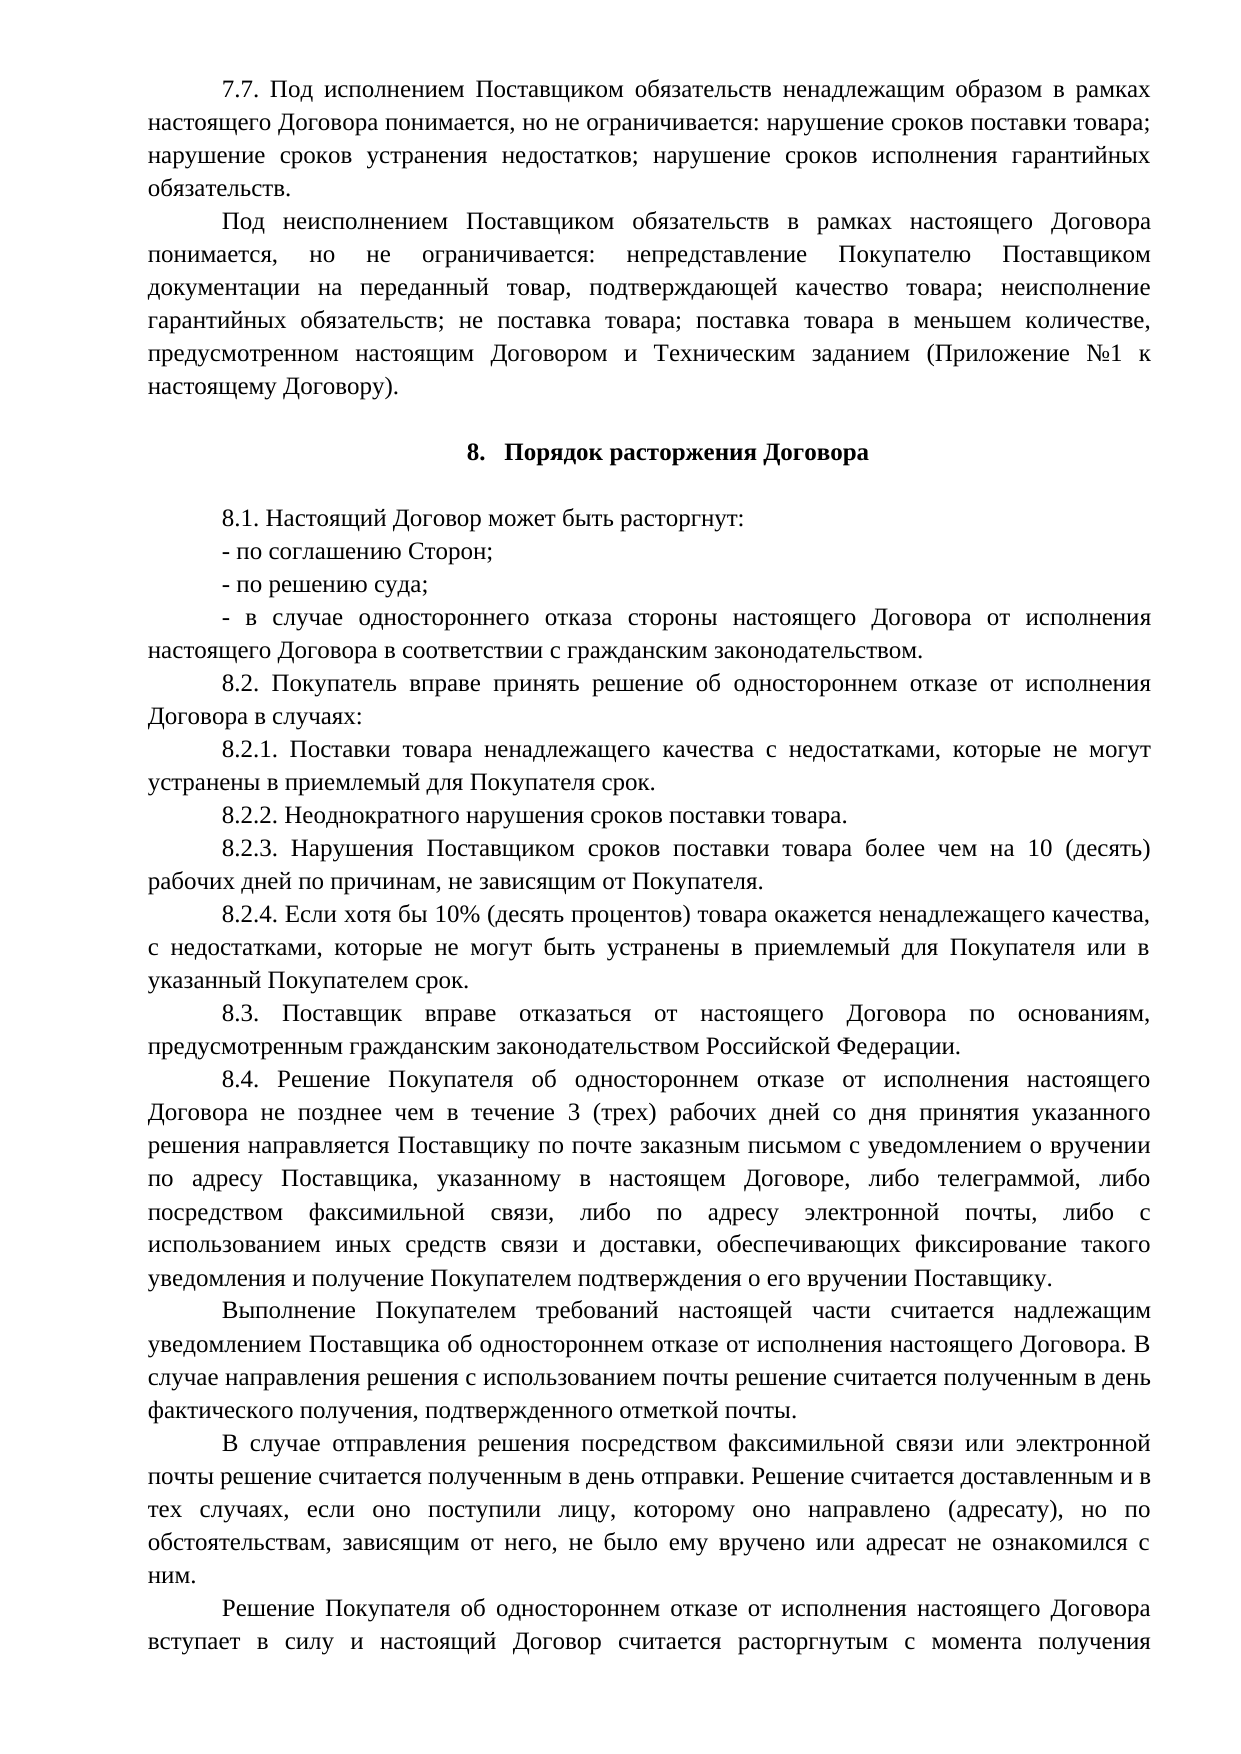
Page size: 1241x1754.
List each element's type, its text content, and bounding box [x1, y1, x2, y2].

text 8.2. Покупатель вправе принять решение об одностороннем отказе от исполнения Договора в случаях: [148, 668, 1152, 730]
text 8.2.3. Нарушения Поставщиком сроков поставки товара более чем на 10 (десять) рабочих дней по причинам, не зависящим от Покупателя. [148, 833, 1152, 895]
list Порядок расторжения Договора [184, 437, 1152, 466]
text 8.1. Настоящий Договор может быть расторгнут: [148, 503, 1152, 532]
text 8.4. Решение Покупателя об одностороннем отказе от исполнения настоящего Договора не позднее чем в течение 3 (трех) рабочих дней со дня принятия указанного решения направляется Поставщику по почте заказным письмом с уведомлением о вручении по адресу Поставщика, указанному в настоящем Договоре, либо телеграммой, либо посредством факсимильной связи, либо по адресу электронной почты, либо с использованием иных средств связи и доставки, обеспечивающих фиксирование такого уведомления и получение Покупателем подтверждения о его вручении Поставщику. [148, 1064, 1152, 1291]
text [148, 1593, 1152, 1654]
text Под неисполнением Поставщиком обязательств в рамках настоящего Договора понимается, но не ограничивается: непредставление Покупателю Поставщиком документации на переданный товар, подтверждающей качество товара; неисполнение гарантийных обязательств; не поставка товара; поставка товара в меньшем количестве, предусмотренном настоящим Договором и Техническим заданием (Приложение №1 к настоящему Договору). [148, 206, 1152, 400]
text - в случае одностороннего отказа стороны настоящего Договора от исполнения настоящего Договора в соответствии с гражданским законодательством. [148, 602, 1152, 664]
text 7.7. Под исполнением Поставщиком обязательств ненадлежащим образом в рамках настоящего Договора понимается, но не ограничивается: нарушение сроков поставки товара; нарушение сроков устранения недостатков; нарушение сроков исполнения гарантийных обязательств. [148, 74, 1152, 202]
text 8.3. Поставщик вправе отказаться от настоящего Договора по основаниям, предусмотренным гражданским законодательством Российской Федерации. [148, 998, 1152, 1060]
text - по соглашению Сторон; [148, 536, 1152, 565]
text Выполнение Покупателем требований настоящей части считается надлежащим уведомлением Поставщика об одностороннем отказе от исполнения настоящего Договора. В случае направления решения с использованием почты решение считается полученным в день фактического получения, подтвержденного отметкой почты. [148, 1296, 1152, 1423]
text 8.2.4. Если хотя бы 10% (десять процентов) товара окажется ненадлежащего качества, с недостатками, которые не могут быть устранены в приемлемый для Покупателя или в указанный Покупателем срок. [148, 899, 1152, 994]
text 8.2.1. Поставки товара ненадлежащего качества с недостатками, которые не могут устранены в приемлемый для Покупателя срок. [148, 734, 1152, 796]
text В случае отправления решения посредством факсимильной связи или электронной почты решение считается полученным в день отправки. Решение считается доставленным и в тех случаях, если оно поступили лицу, которому оно направлено (адресату), но по обстоятельствам, зависящим от него, не было ему вручено или адресат не ознакомился с ним. [148, 1428, 1152, 1588]
text 8.2.2. Неоднократного нарушения сроков поставки товара. [148, 800, 1152, 829]
text - по решению суда; [148, 569, 1152, 598]
